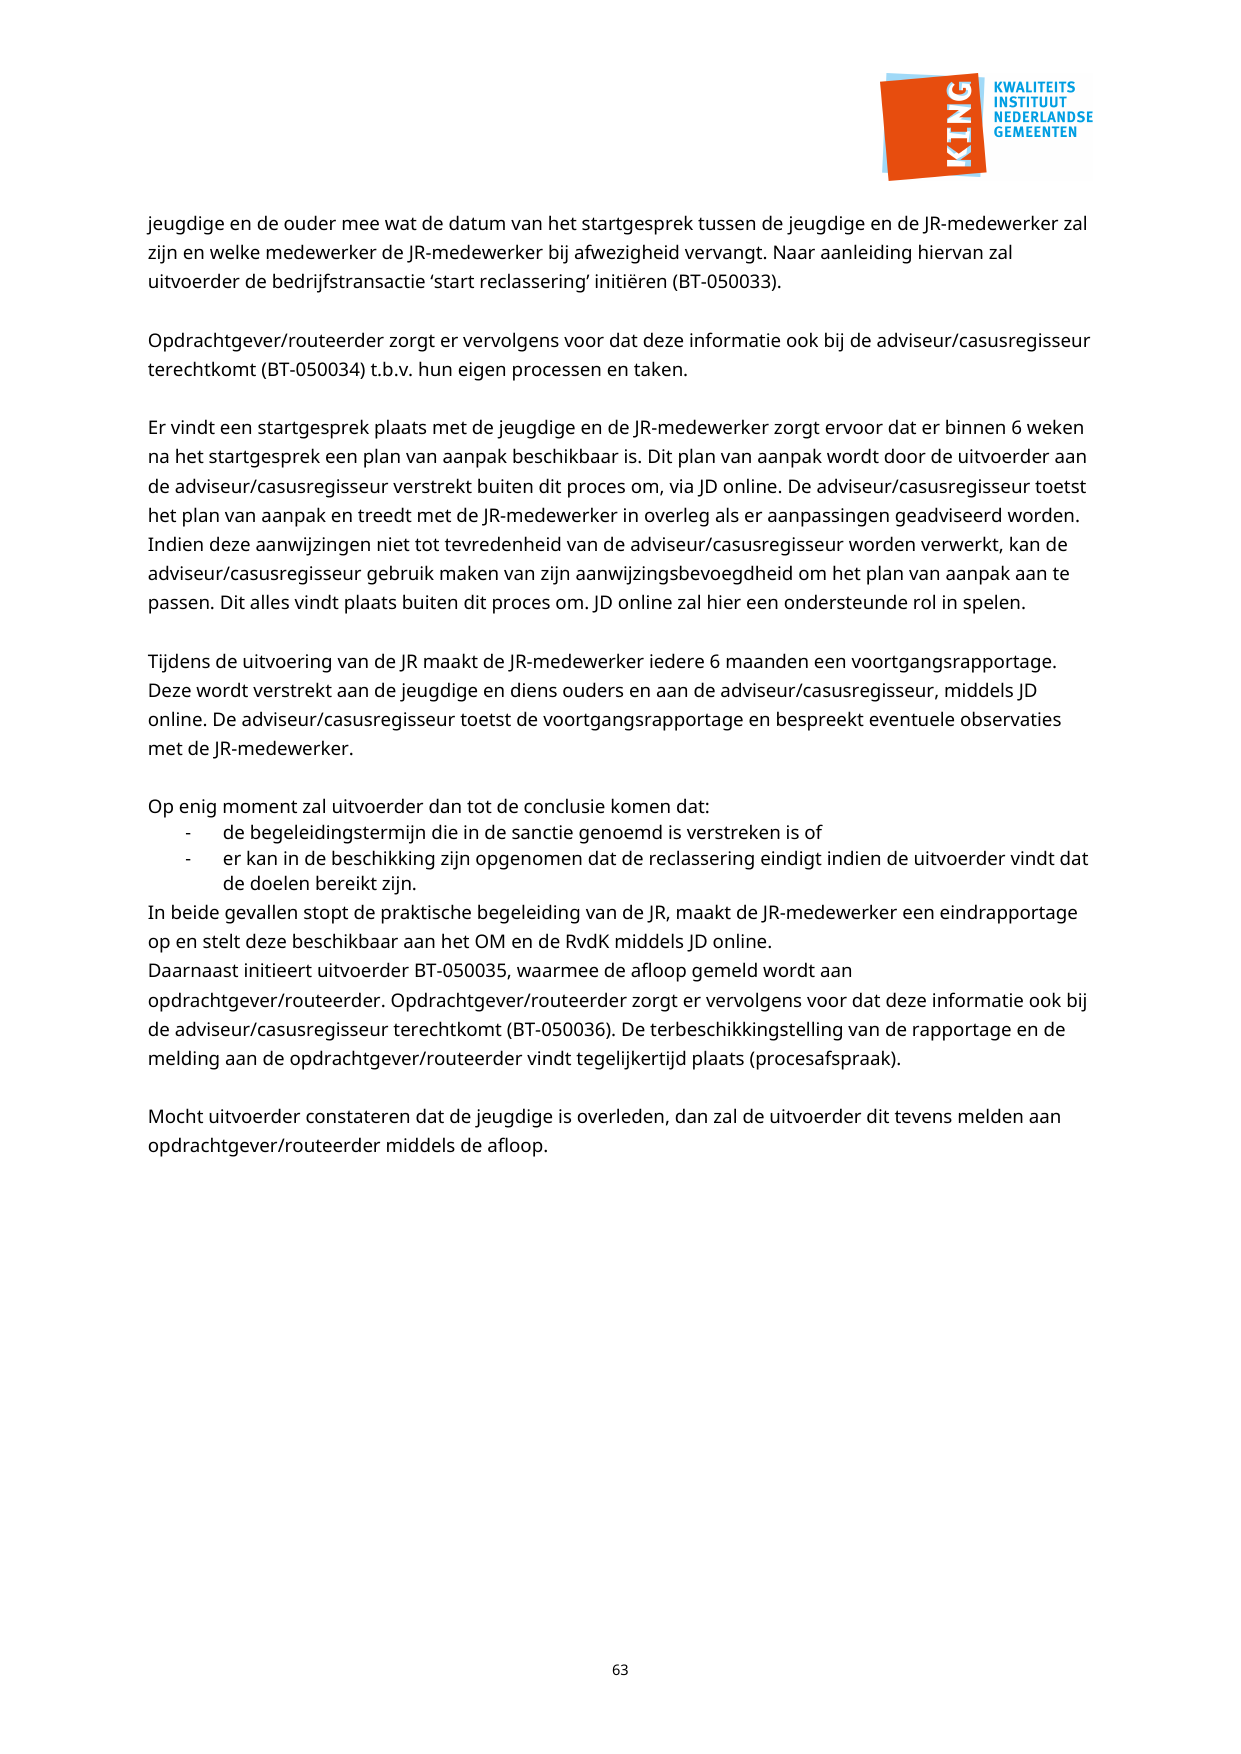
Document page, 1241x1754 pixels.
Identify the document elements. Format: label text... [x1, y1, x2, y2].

text Op enig moment zal uitvoerder dan tot de conclusie komen dat: [148, 790, 1092, 819]
text In beide gevallen stopt de praktische begeleiding van de JR, maakt de JR-medewerker een eindrapportage op en stelt deze beschikbaar aan het OM en de RvdK middels JD online. [148, 896, 1092, 954]
text Daarnaast initieert uitvoerder BT-050035, waarmee de afloop gemeld wordt aan opdrachtgever/routeerder. Opdrachtgever/routeerder zorgt er vervolgens voor dat deze informatie ook bij de adviseur/casusregisseur terechtkomt (BT-050036). De terbeschikkingstelling van de rapportage en de melding aan de opdrachtgever/routeerder vindt tegelijkertijd plaats (procesafspraak). [148, 954, 1092, 1071]
text Mocht uitvoerder constateren dat de jeugdige is overleden, dan zal de uitvoerder dit tevens melden aan opdrachtgever/routeerder middels de afloop. [148, 1100, 1092, 1158]
text Opdrachtgever/routeerder zorgt er vervolgens voor dat deze informatie ook bij de adviseur/casusregisseur terechtkomt (BT-050034) t.b.v. hun eigen processen en taken. [148, 323, 1092, 382]
picture [880, 73, 1093, 181]
text Er vindt een startgesprek plaats met de jeugdige en de JR-medewerker zorgt ervoor dat er binnen 6 weken na het startgesprek een plan van aanpak beschikbaar is. Dit plan van aanpak wordt door de uitvoerder aan de adviseur/casusregisseur verstrekt buiten dit proces om, via JD online. De adviseur/casusregisseur toetst het plan van aanpak en treedt met de JR-medewerker in overleg als er aanpassingen geadviseerd worden. Indien deze aanwijzingen niet tot tevredenheid van de adviseur/casusregisseur worden verwerkt, kan de adviseur/casusregisseur gebruik maken van zijn aanwijzingsbevoegdheid om het plan van aanpak aan te passen. Dit alles vindt plaats buiten dit proces om. JD online zal hier een ondersteunde rol in spelen. [148, 411, 1092, 615]
list er kan in de beschikking zijn opgenomen dat de reclassering eindigt indien de uitvoerder vindt dat de doelen bereikt zijn. [185, 845, 1092, 896]
text Tijdens de uitvoering van de JR maakt de JR-medewerker iedere 6 maanden een voortgangsrapportage. Deze wordt verstrekt aan de jeugdige en diens ouders en aan de adviseur/casusregisseur, middels JD online. De adviseur/casusregisseur toetst de voortgangsrapportage en bespreekt eventuele observaties met de JR-medewerker. [148, 644, 1092, 761]
list de begeleidingstermijn die in de sanctie genoemd is verstreken is of [185, 819, 1092, 845]
